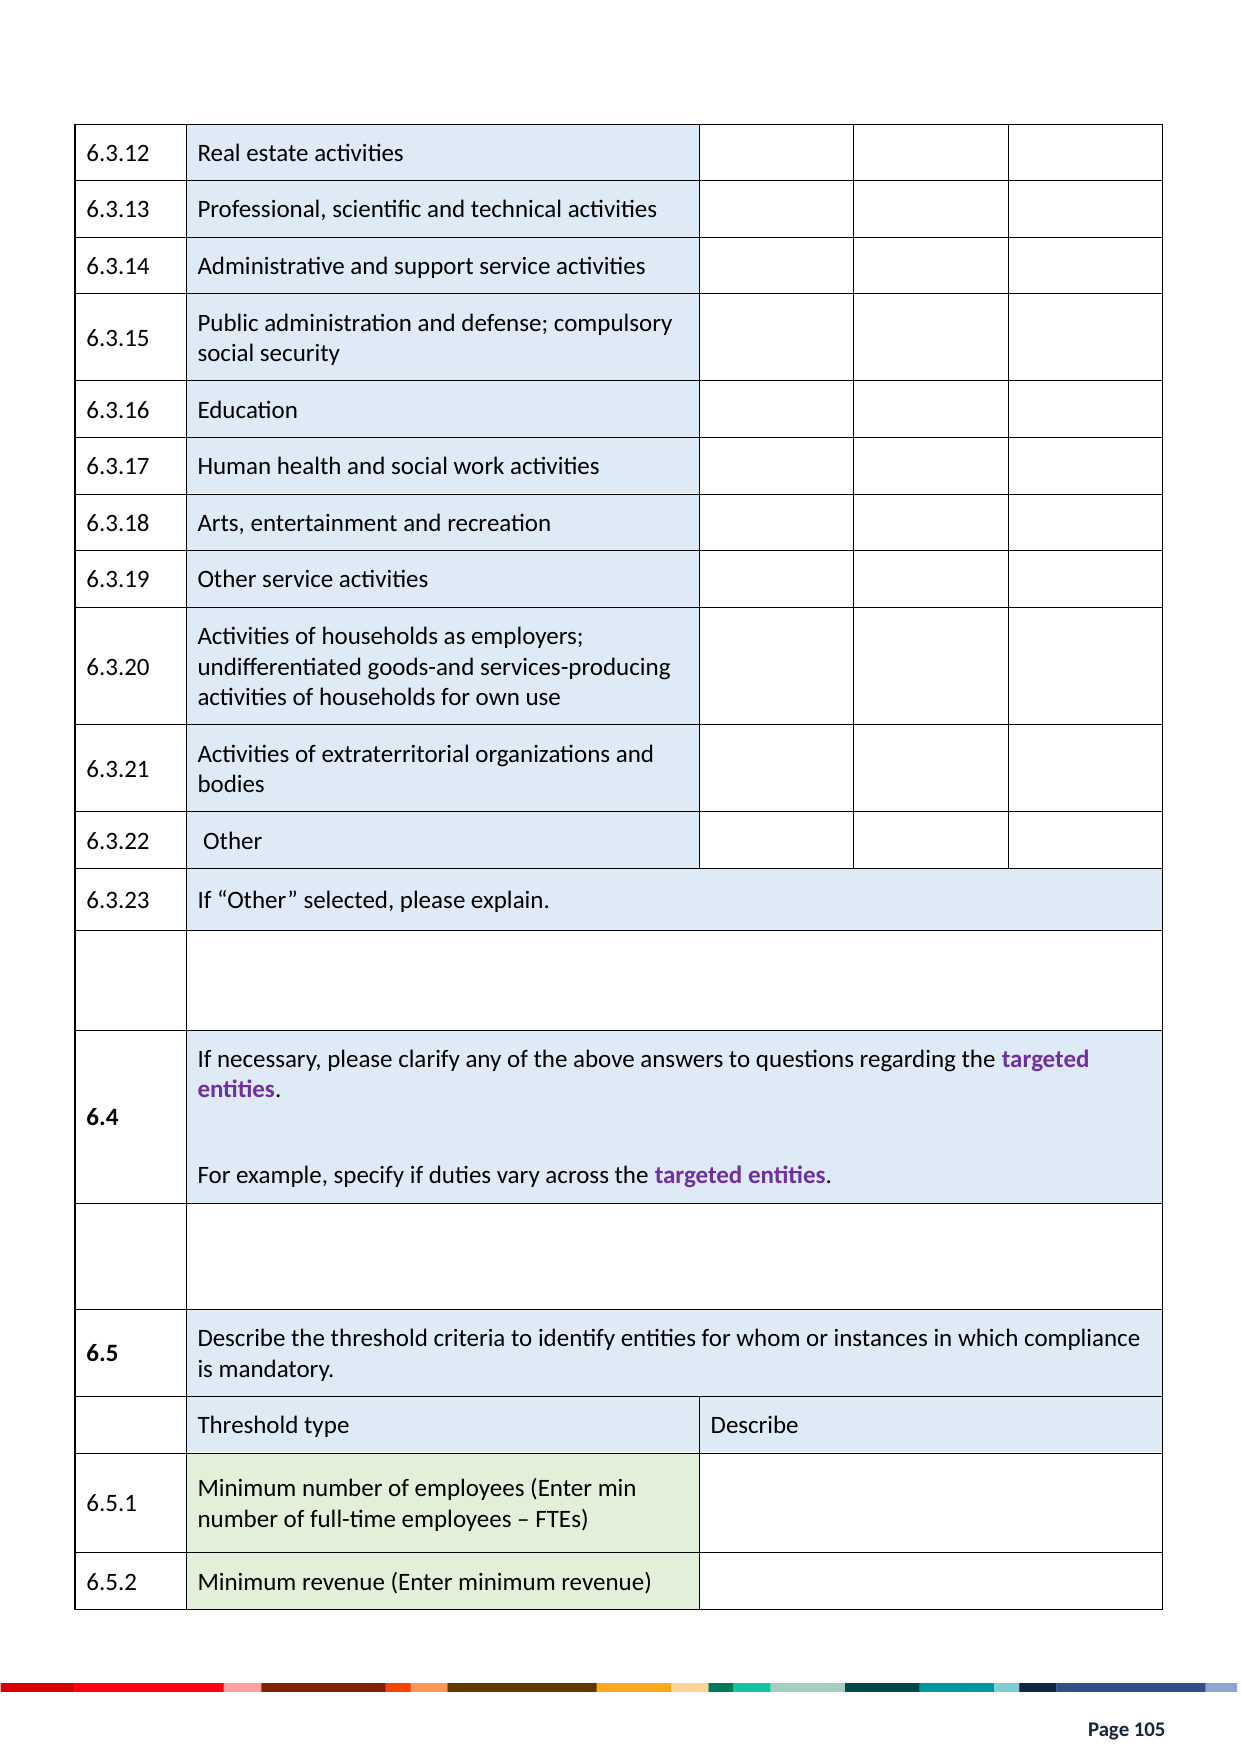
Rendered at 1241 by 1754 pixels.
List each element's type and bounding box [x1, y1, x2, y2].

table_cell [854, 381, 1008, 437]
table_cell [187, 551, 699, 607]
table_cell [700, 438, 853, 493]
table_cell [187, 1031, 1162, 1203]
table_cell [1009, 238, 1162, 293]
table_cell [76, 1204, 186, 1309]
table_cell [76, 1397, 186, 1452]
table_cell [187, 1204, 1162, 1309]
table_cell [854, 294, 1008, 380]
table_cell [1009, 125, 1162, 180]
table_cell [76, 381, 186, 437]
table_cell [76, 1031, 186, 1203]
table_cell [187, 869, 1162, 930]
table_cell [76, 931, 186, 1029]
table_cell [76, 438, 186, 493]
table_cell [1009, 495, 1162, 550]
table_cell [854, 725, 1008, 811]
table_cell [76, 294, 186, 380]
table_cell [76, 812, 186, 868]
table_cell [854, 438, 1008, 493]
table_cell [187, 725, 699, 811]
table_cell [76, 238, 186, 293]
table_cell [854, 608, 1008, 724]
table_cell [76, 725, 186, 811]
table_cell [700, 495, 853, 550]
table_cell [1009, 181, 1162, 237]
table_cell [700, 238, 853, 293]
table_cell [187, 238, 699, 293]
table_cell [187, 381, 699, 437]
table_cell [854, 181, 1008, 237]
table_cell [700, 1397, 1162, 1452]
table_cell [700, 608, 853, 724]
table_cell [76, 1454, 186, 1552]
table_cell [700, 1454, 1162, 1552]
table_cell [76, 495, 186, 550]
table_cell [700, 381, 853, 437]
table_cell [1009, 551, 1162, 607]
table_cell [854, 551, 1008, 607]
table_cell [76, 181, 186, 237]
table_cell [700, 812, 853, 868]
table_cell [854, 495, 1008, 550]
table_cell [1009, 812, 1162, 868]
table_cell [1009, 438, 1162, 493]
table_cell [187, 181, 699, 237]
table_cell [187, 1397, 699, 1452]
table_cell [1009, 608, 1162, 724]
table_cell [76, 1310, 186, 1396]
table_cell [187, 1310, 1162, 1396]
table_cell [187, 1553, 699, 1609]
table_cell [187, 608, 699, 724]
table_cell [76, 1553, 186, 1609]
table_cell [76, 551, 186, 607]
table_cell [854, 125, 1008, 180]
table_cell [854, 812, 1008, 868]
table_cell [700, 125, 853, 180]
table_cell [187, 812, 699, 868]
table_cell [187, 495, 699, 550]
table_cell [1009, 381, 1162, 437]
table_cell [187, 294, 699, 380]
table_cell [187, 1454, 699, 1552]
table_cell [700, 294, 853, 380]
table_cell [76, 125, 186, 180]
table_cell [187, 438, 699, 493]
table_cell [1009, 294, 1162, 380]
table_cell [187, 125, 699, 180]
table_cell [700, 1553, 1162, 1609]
picture [0, 1683, 1236, 1692]
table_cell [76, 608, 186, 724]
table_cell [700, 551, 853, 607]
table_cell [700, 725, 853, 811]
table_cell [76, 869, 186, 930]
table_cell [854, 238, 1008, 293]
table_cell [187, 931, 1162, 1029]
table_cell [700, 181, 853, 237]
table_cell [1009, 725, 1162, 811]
